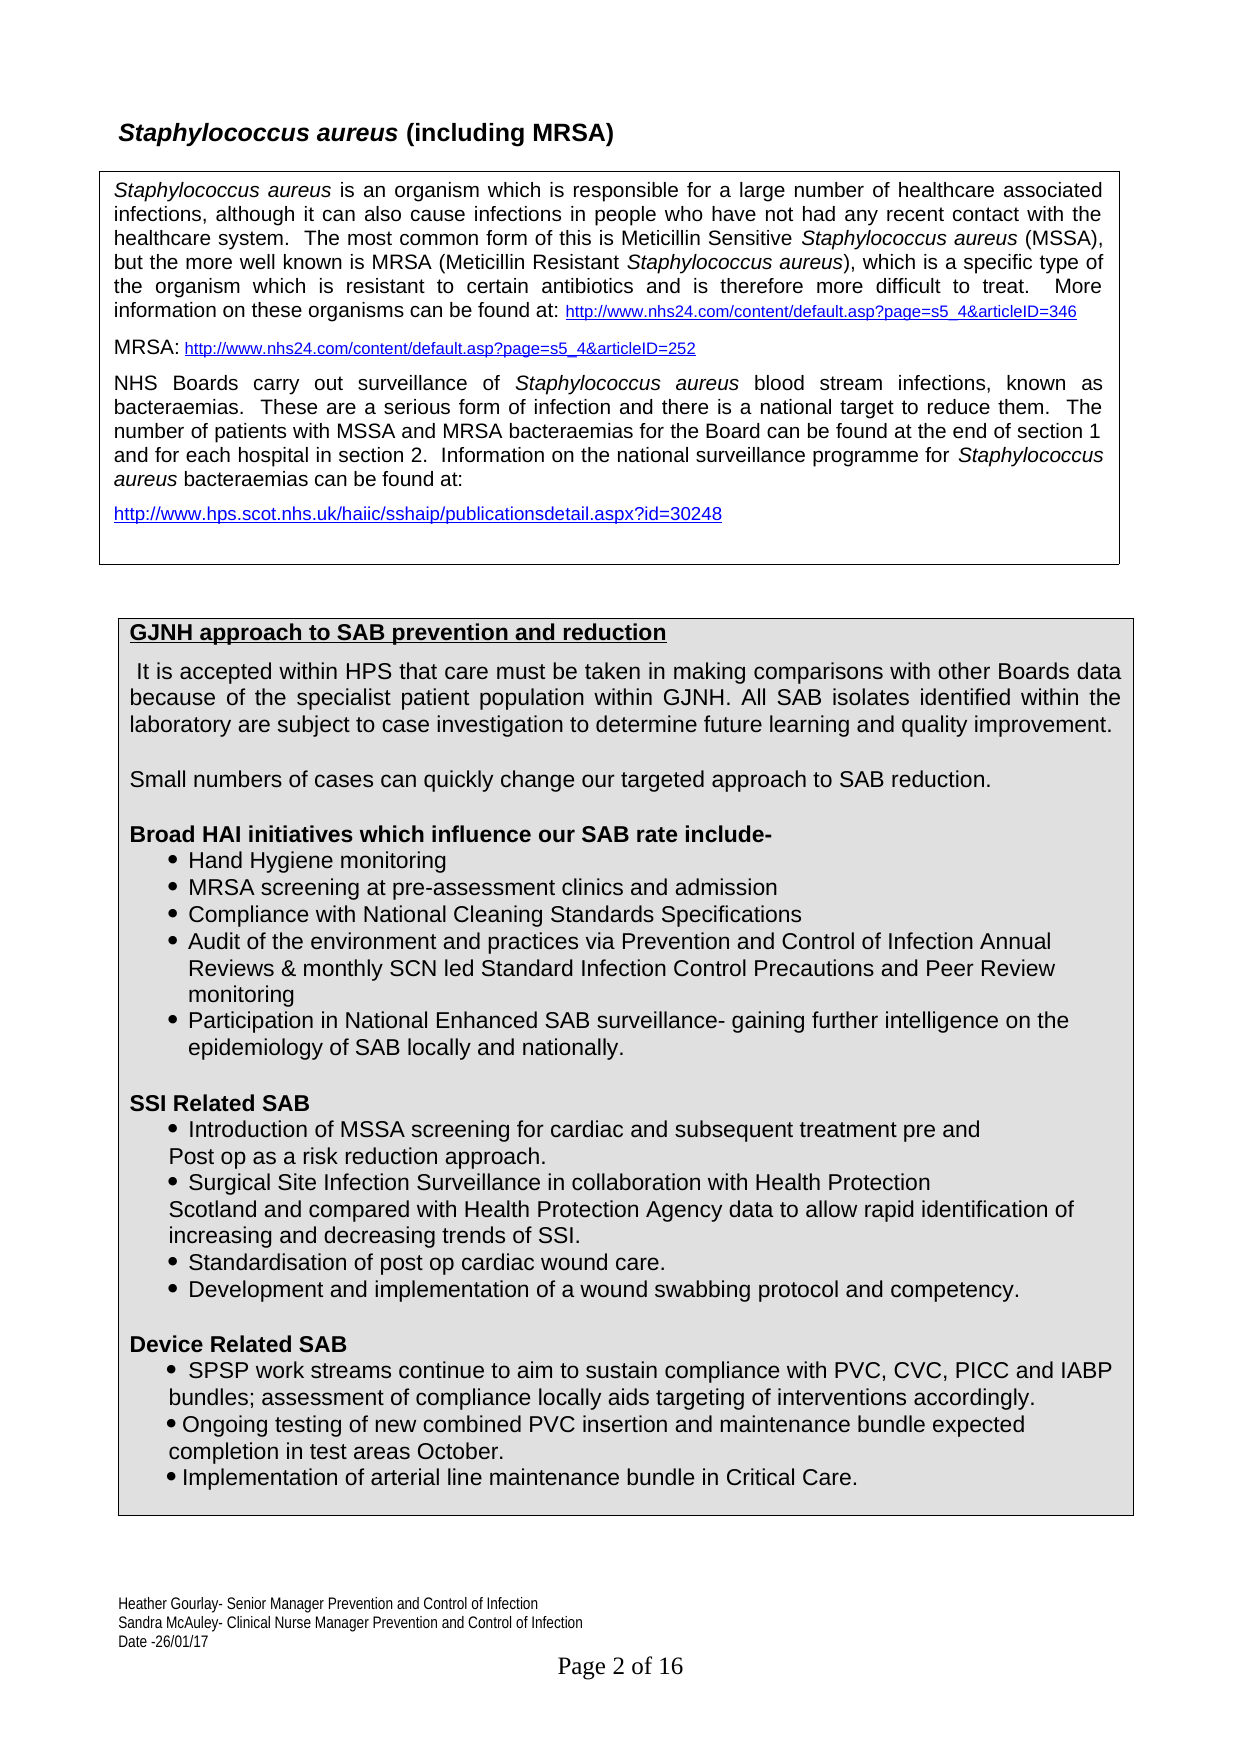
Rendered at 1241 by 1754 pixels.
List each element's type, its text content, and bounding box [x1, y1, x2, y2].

text Staphylococcus aureus (including MRSA) [118, 118, 1122, 147]
table_header GJNH approach to SAB prevention and reduction It is accepted within HPS that care must be taken in making comparisons with other Boards data because of the specialist patient population within GJNH. All SAB isolates identified within the laboratory are subject to case investigation to determine future learning and quality improvement. Small numbers of cases can quickly change our targeted approach to SAB reduction. Broad HAI initiatives which influence our SAB rate include- Hand Hygiene monitoring MRSA screening at pre-assessment clinics and admission Compliance with National Cleaning Standards Specifications Audit of the environment and practices via Prevention and Control of Infection Annual Reviews & monthly SCN led Standard Infection Control Precautions and Peer Review monitoring Participation in National Enhanced SAB surveillance- gaining further intelligence on the epidemiology of SAB locally and nationally. SSI Related SAB Introduction of MSSA screening for cardiac and subsequent treatment pre and Post op as a risk reduction approach. Surgical Site Infection Surveillance in collaboration with Health Protection and compared with Health Protection Agency data to allow rapid identification of increasing and decreasing trends of SSI. Standardisation of post op cardiac wound care. Development and implementation of a wound swabbing protocol and competency. Device Related SAB SPSP work streams continue to aim to sustain compliance with PVC, CVC, PICC and IABP bundles; assessment of compliance locally aids targeting of interventions accordingly. Ongoing testing of new combined PVC insertion and maintenance bundle expected completion in test areas October. Implementation of arterial line maintenance bundle in Critical Care. [119, 619, 1133, 1515]
